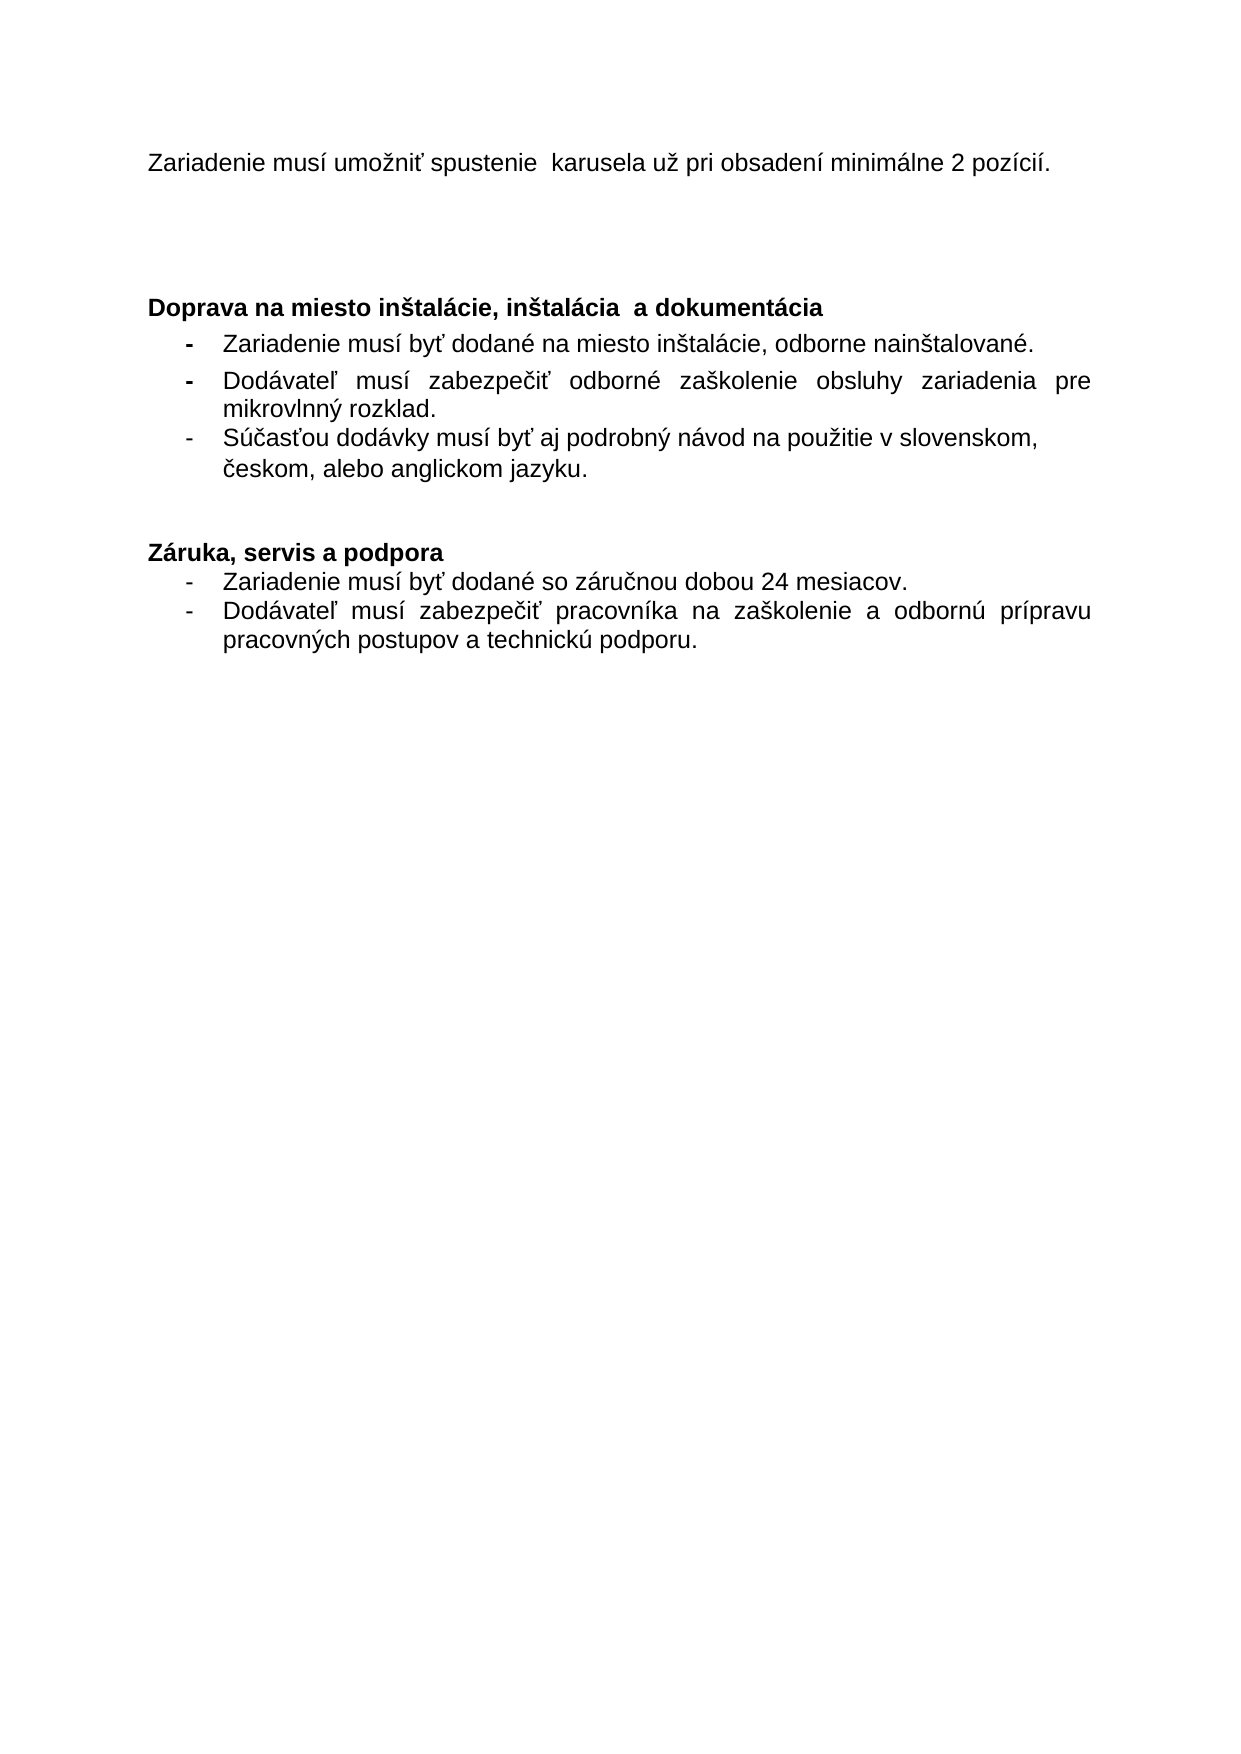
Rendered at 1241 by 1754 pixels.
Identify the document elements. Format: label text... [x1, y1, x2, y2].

list Dodávateľ musí zabezpečiť pracovníka na zaškolenie a odbornú prípravu pracovných postupov a technickú podporu. [185, 596, 1093, 653]
list Zariadenie musí byť dodané so záručnou dobou 24 mesiacov. [185, 567, 1093, 596]
list Dodávateľ musí zabezpečiť odborné zaškolenie obsluhy zariadenia pre mikrovlnný rozklad. [185, 366, 1093, 423]
text Záruka, servis a podpora [148, 538, 1093, 567]
list Súčasťou dodávky musí byť aj podrobný návod na použitie v slovenskom, českom, alebo anglickom jazyku. [185, 423, 1093, 483]
text Doprava na miesto inštalácie, inštalácia a dokumentácia [148, 293, 1093, 322]
list Zariadenie musí byť dodané na miesto inštalácie, odborne nainštalované. [185, 329, 1093, 358]
text Zariadenie musí umožniť spustenie karusela už pri obsadení minimálne 2 pozícií. [148, 148, 1093, 176]
